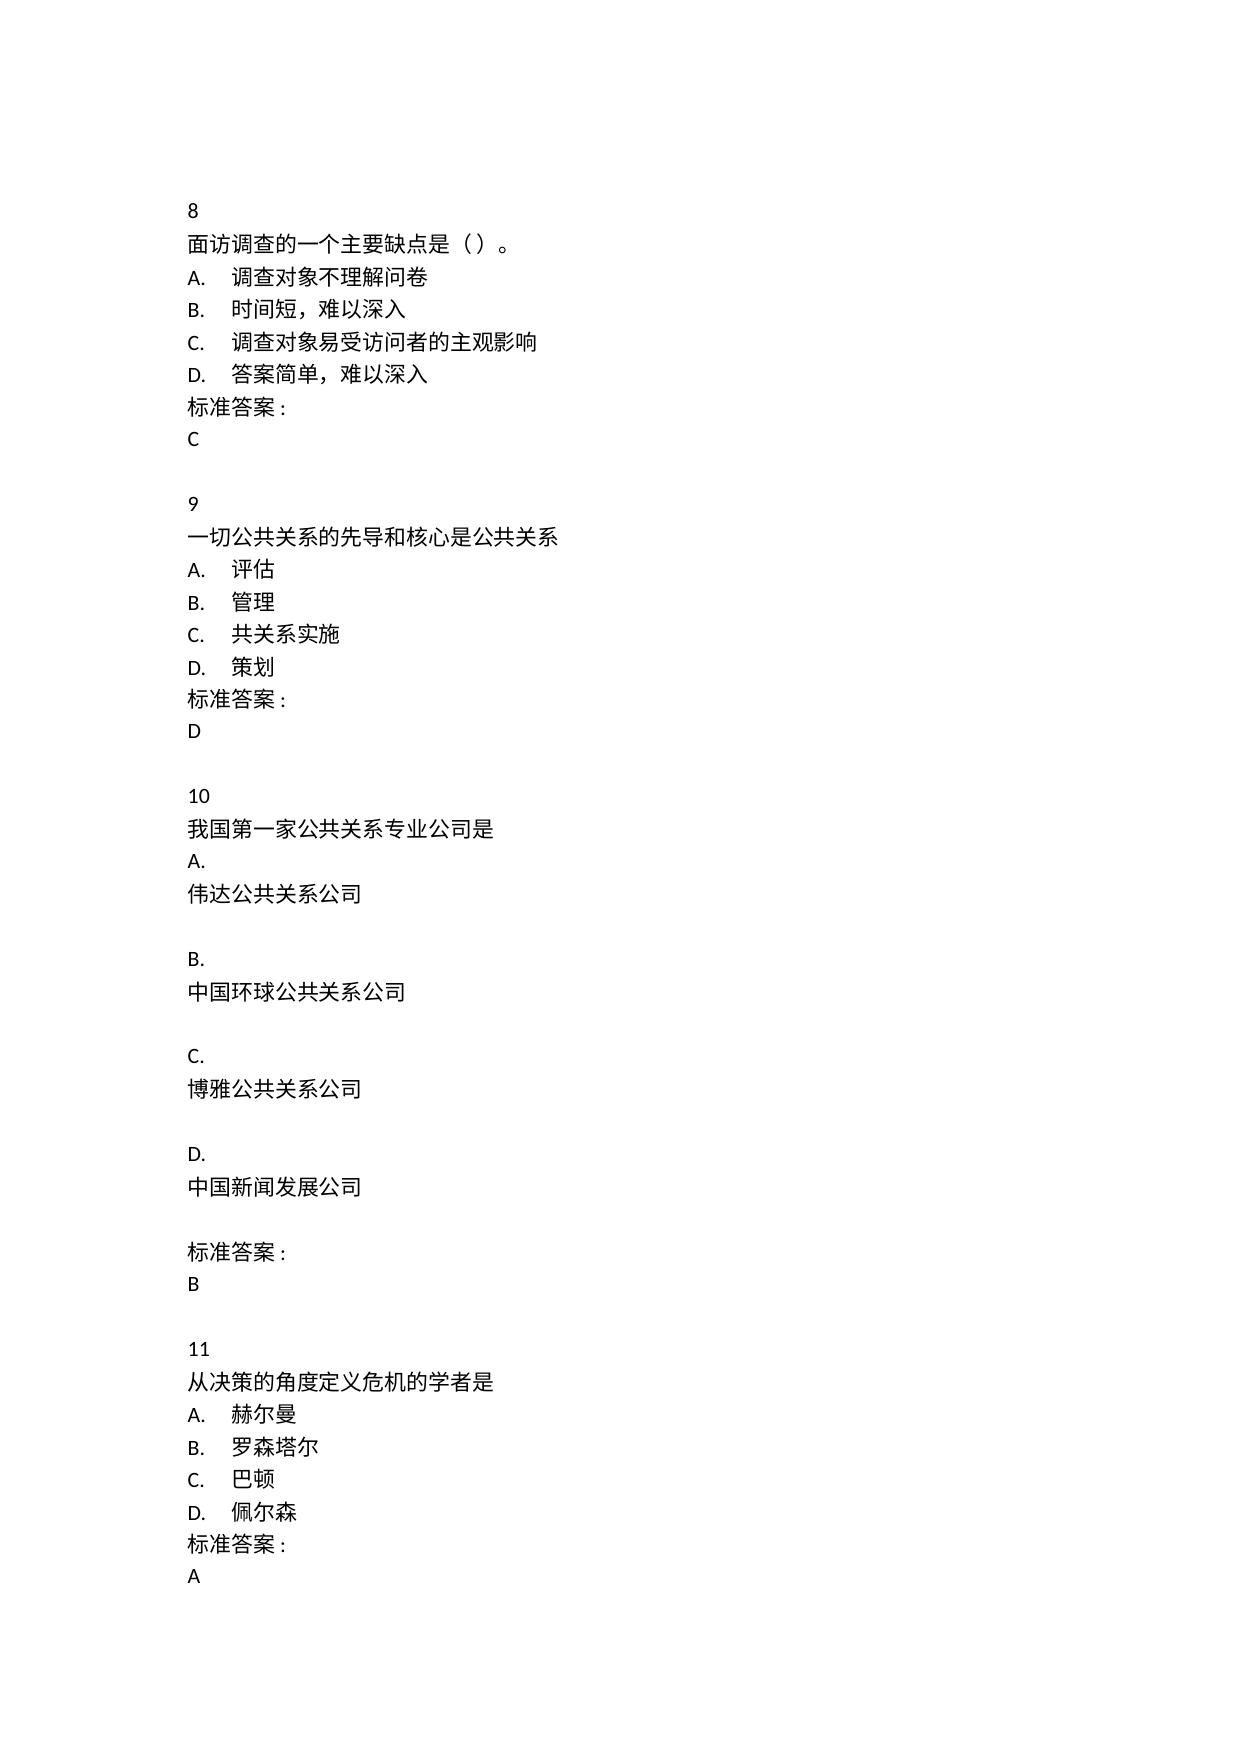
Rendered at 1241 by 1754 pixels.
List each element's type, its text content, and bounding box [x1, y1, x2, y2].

text 中国环球公共关系公司 [187, 974, 1053, 1007]
text 9 [187, 487, 1053, 519]
text C [187, 422, 1053, 454]
text D [187, 714, 1053, 747]
text D. 策划 [187, 649, 1053, 682]
text 中国新闻发展公司 [187, 1169, 1053, 1202]
text C. 共关系实施 [187, 617, 1053, 649]
text D. 答案简单，难以深入 [187, 357, 1053, 389]
text A. 赫尔曼 [187, 1397, 1053, 1429]
text 面访调查的一个主要缺点是（ ）。 [187, 227, 1053, 259]
text 一切公共关系的先导和核心是公共关系 [187, 519, 1053, 552]
text C. 调查对象易受访问者的主观影响 [187, 324, 1053, 357]
text B. 时间短，难以深入 [187, 292, 1053, 324]
text D. 佩尔森 [187, 1494, 1053, 1527]
text 10 [187, 779, 1053, 812]
text 标准答案 : [187, 1234, 1053, 1267]
text A. [187, 844, 1053, 877]
text B. [187, 942, 1053, 974]
text A. 调查对象不理解问卷 [187, 259, 1053, 292]
text 标准答案 : [187, 1527, 1053, 1559]
text 标准答案 : [187, 682, 1053, 714]
text 博雅公共关系公司 [187, 1072, 1053, 1104]
text B. 管理 [187, 584, 1053, 617]
text B. 罗森塔尔 [187, 1429, 1053, 1462]
text A [187, 1559, 1053, 1592]
text C. 巴顿 [187, 1462, 1053, 1494]
text A. 评估 [187, 552, 1053, 584]
text 11 [187, 1332, 1053, 1364]
text B [187, 1267, 1053, 1299]
text 伟达公共关系公司 [187, 877, 1053, 909]
text 8 [187, 194, 1053, 227]
text 我国第一家公共关系专业公司是 [187, 812, 1053, 844]
text 标准答案 : [187, 389, 1053, 422]
text 从决策的角度定义危机的学者是 [187, 1364, 1053, 1397]
text C. [187, 1039, 1053, 1072]
text D. [187, 1137, 1053, 1169]
